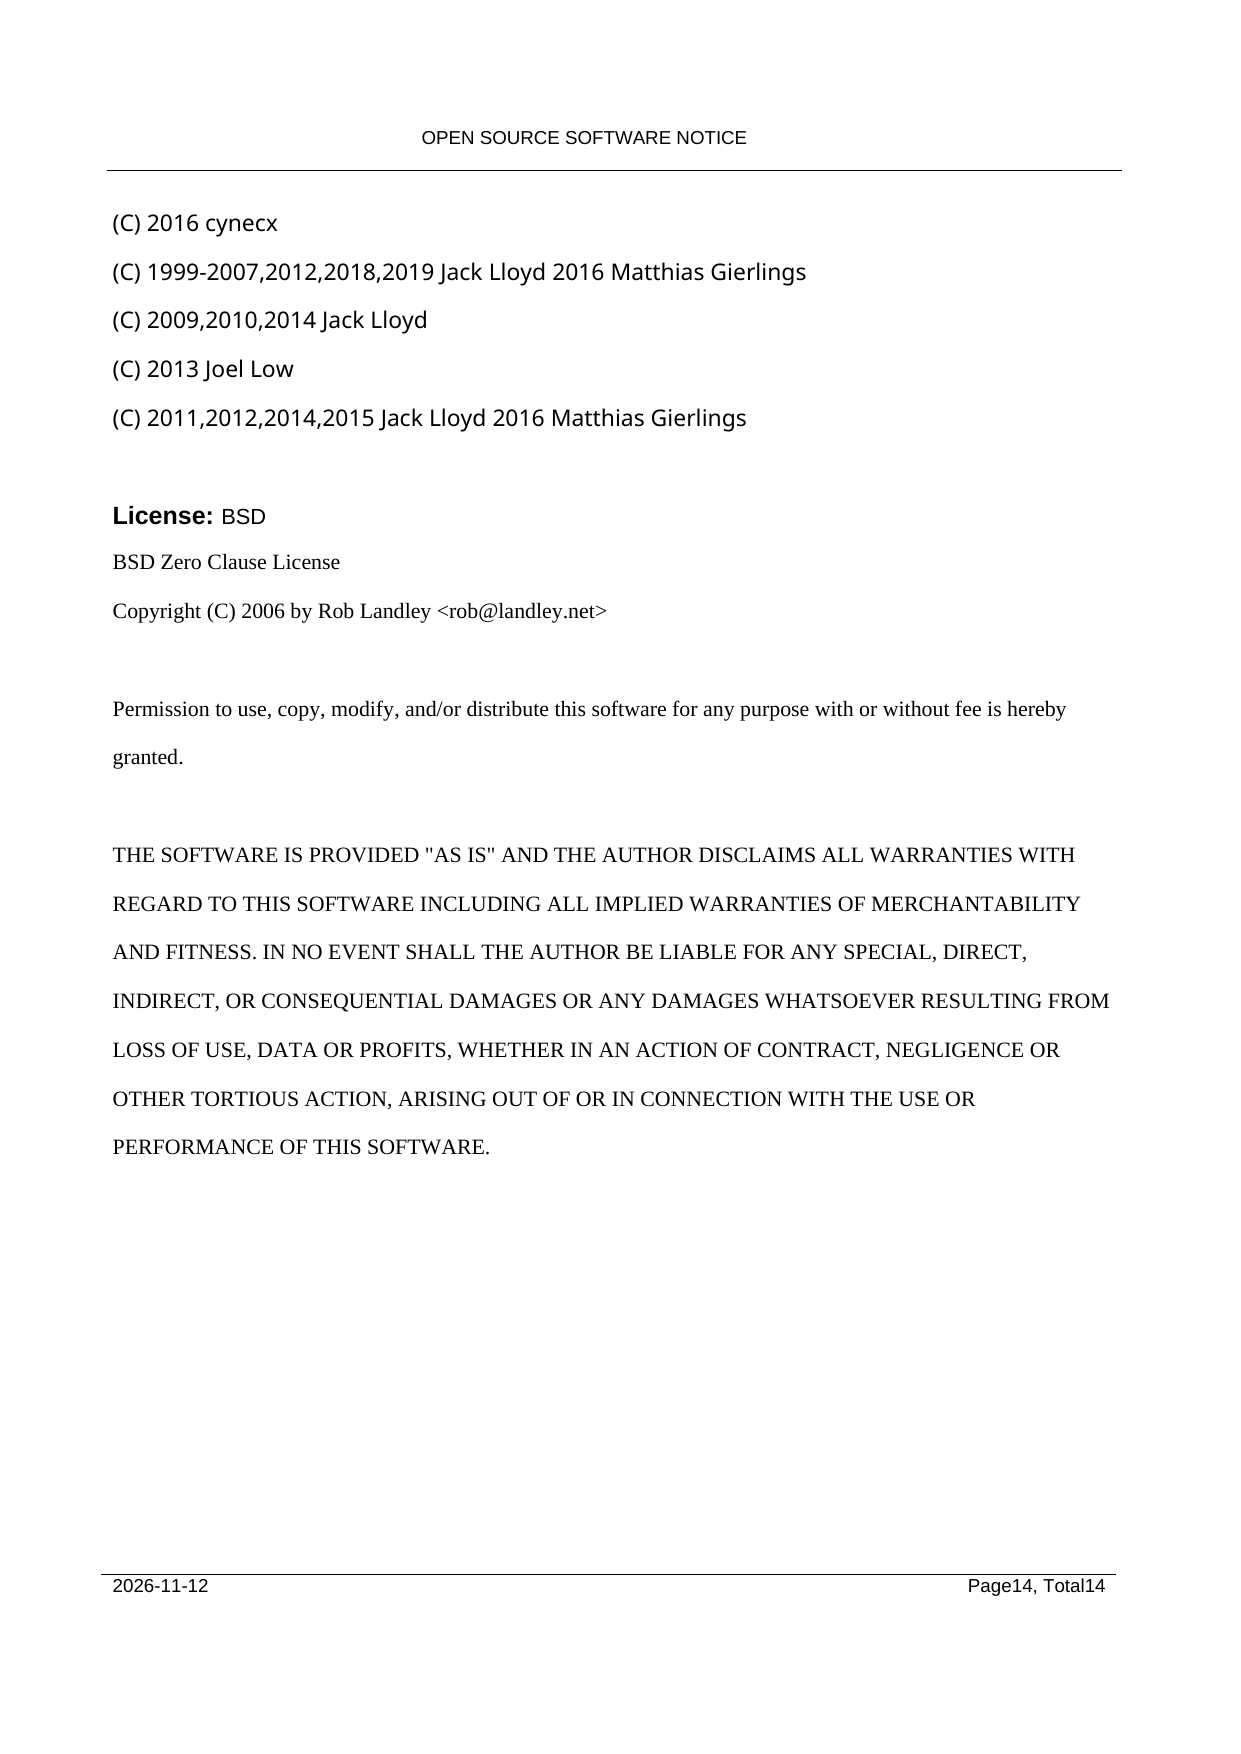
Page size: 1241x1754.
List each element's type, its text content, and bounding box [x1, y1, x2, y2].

text BSD Zero Clause License Copyright (C) 2006 by Rob Landley <rob@landley.net> Permission to use, copy, modify, and/or distribute this software for any purpose with or without fee is hereby granted. THE SOFTWARE IS PROVIDED "AS IS" AND THE AUTHOR DISCLAIMS ALL WARRANTIES WITH REGARD TO THIS SOFTWARE INCLUDING ALL IMPLIED WARRANTIES OF MERCHANTABILITY AND FITNESS. IN NO EVENT SHALL THE AUTHOR BE LIABLE FOR ANY SPECIAL, DIRECT, INDIRECT, OR CONSEQUENTIAL DAMAGES OR ANY DAMAGES WHATSOEVER RESULTING FROM LOSS OF USE, DATA OR PROFITS, WHETHER IN AN ACTION OF CONTRACT, NEGLIGENCE OR OTHER TORTIOUS ACTION, ARISING OUT OF OR IN CONNECTION WITH THE USE OR PERFORMANCE OF THIS SOFTWARE. [112, 546, 1128, 1212]
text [112, 206, 1128, 483]
text License: BSD [112, 499, 1128, 531]
